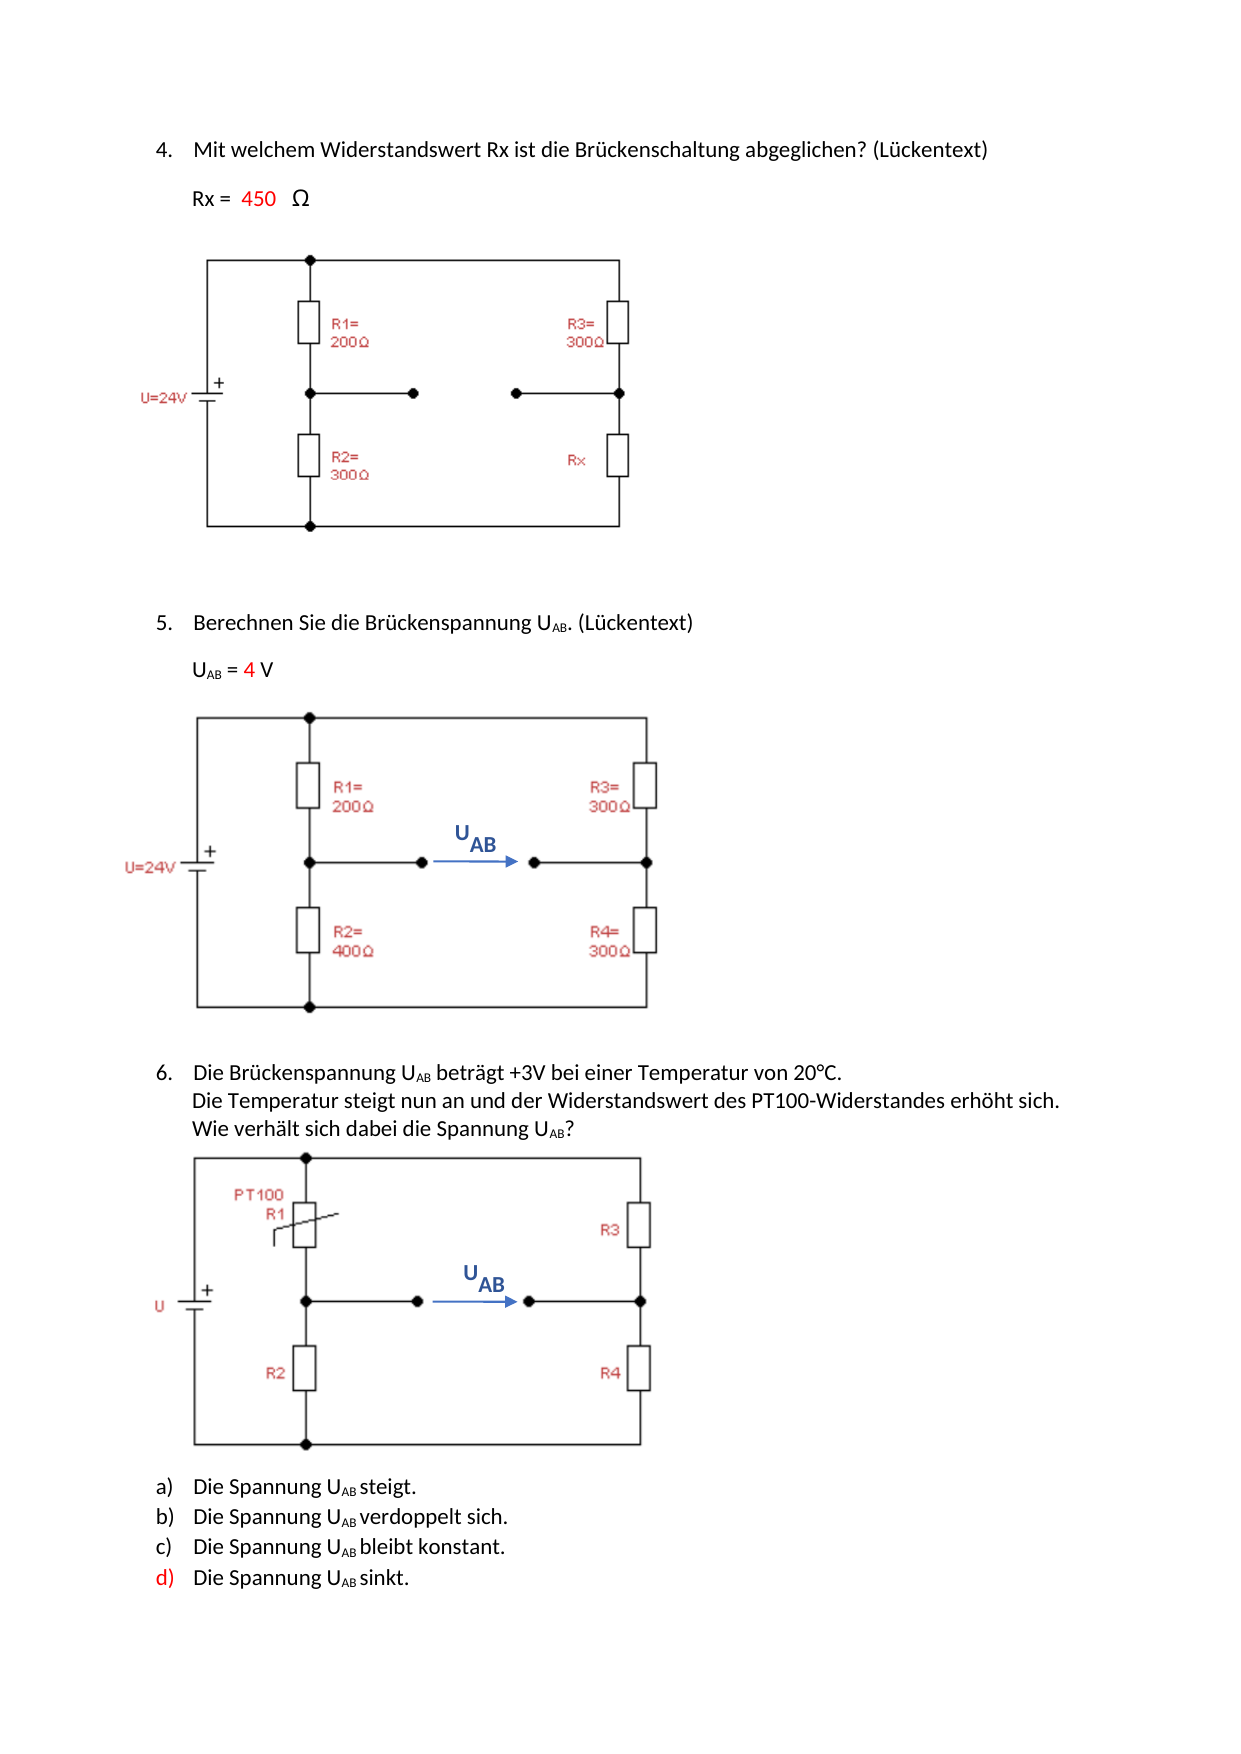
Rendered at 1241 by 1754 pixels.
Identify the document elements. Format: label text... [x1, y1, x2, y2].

list Die Spannung UAB verdoppelt sich. [156, 1502, 1152, 1530]
list Die Spannung UAB bleibt konstant. [156, 1532, 1152, 1561]
list Berechnen Sie die Brückenspannung UAB. (Lückentext) [156, 608, 1152, 636]
list Die Brückenspannung UAB beträgt +3V bei einer Temperatur von 20°C. [156, 1058, 1152, 1086]
text Rx = 450 Ω [118, 182, 1152, 214]
list Die Spannung UAB sinkt. [156, 1563, 1152, 1591]
list Die Spannung UAB steigt. [156, 1472, 1152, 1500]
picture [104, 693, 672, 1025]
text UAB = 4 V [118, 655, 1152, 683]
text Die Temperatur steigt nun an und der Widerstandswert des PT100-Widerstandes erhöht sich. [118, 1086, 1152, 1114]
picture [137, 1143, 672, 1459]
list Mit welchem Widerstandswert Rx ist die Brückenschaltung abgeglichen? (Lückentext) [156, 136, 1152, 163]
picture [118, 233, 643, 537]
text Wie verhält sich dabei die Spannung UAB? [118, 1114, 1152, 1142]
